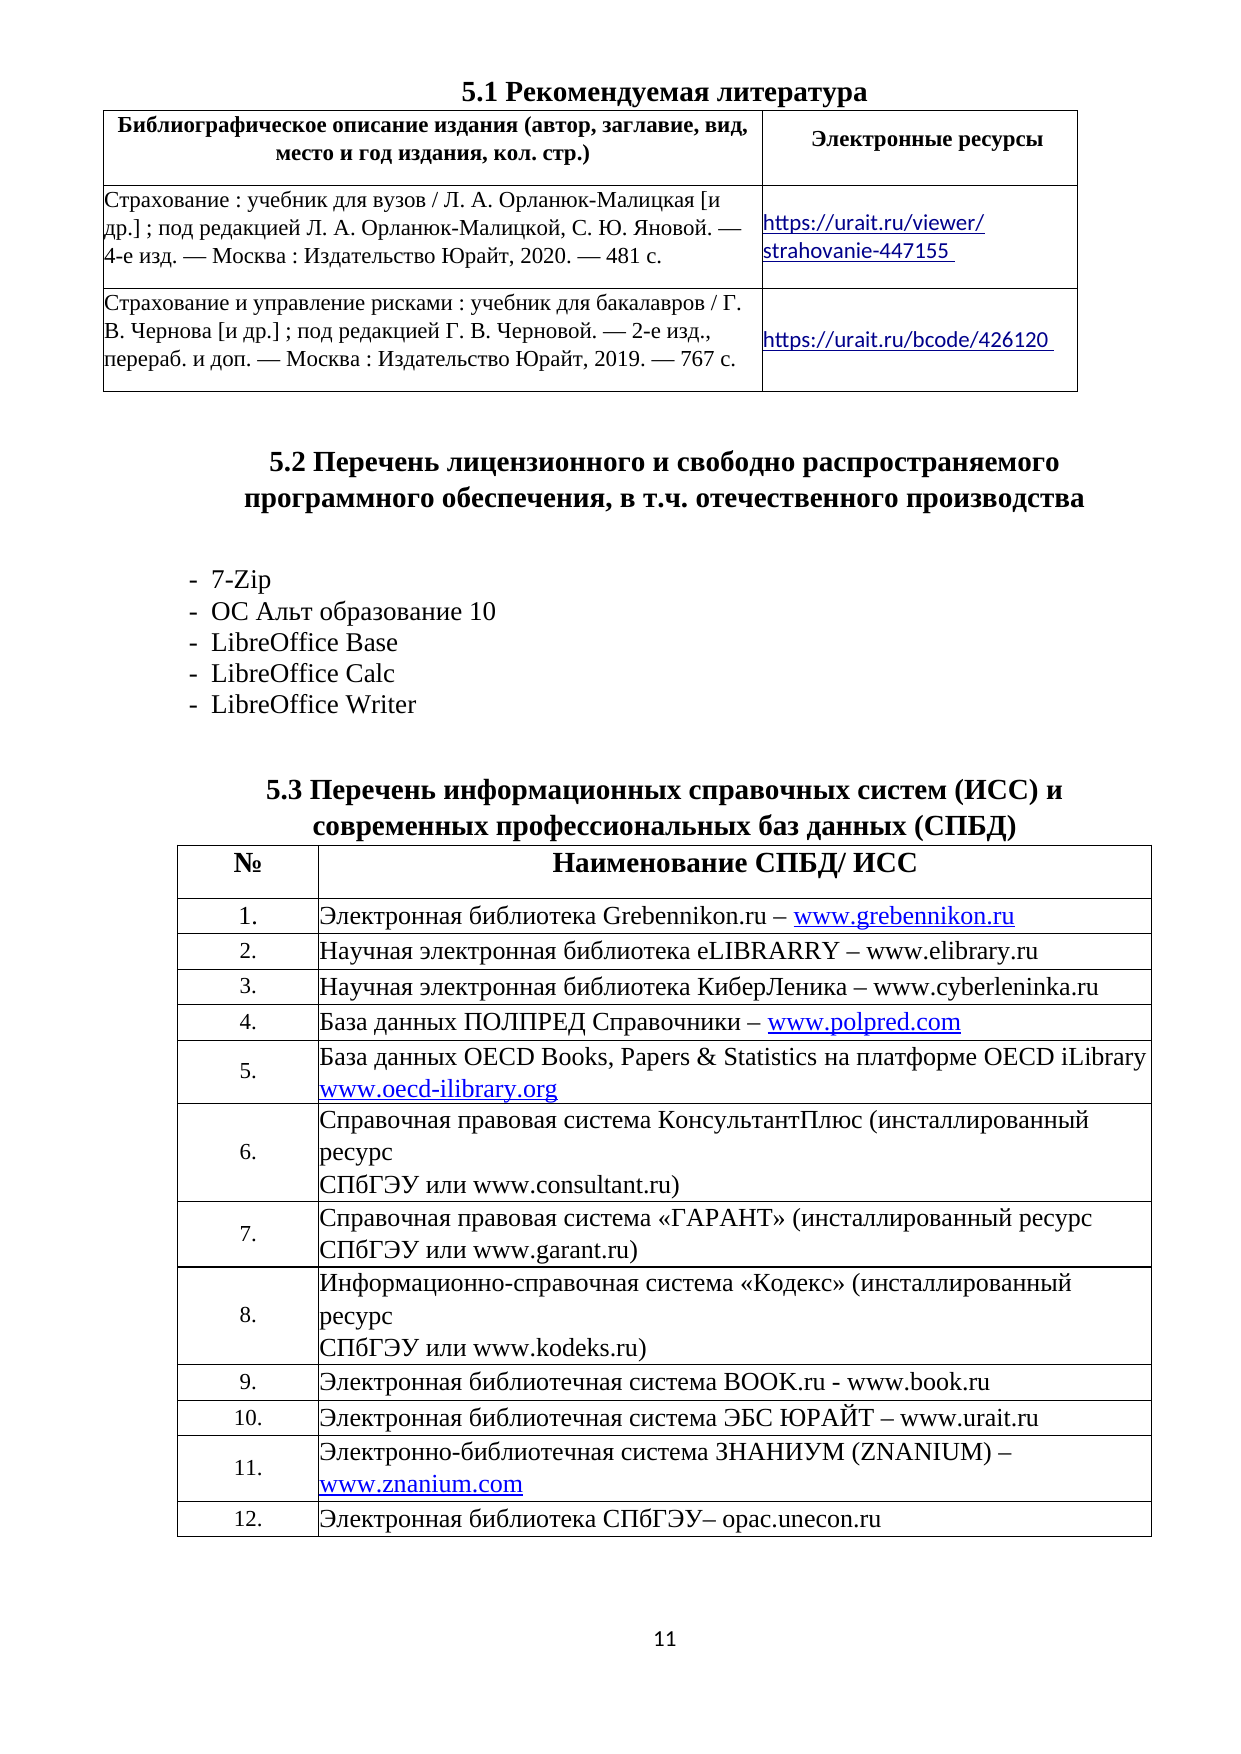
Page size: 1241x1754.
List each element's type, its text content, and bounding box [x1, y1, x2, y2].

subtitle 5.2 Перечень лицензионного и свободно распространяемого программного обеспечения, в т.ч. отечественного производства [177, 444, 1152, 514]
table_cell - LibreOffice Base [177, 626, 1151, 657]
table_cell 12. [178, 1502, 318, 1536]
table_cell Справочная правовая система «ГАРАНТ» (инсталлированный ресурс СПбГЭУ или www.garant.ru) [319, 1202, 1151, 1266]
table_header Электронные ресурсы [763, 111, 1077, 184]
table_cell Информационно-справочная система «Кодекс» (инсталлированный ресурс СПбГЭУ или www.kodeks.ru) [319, 1268, 1151, 1364]
table_cell 5. [178, 1041, 318, 1103]
table_header Библиографическое описание издания (автор, заглавие, вид, место и год издания, кол. стр.) [104, 111, 762, 184]
table_header Наименование СПБД/ ИСС [319, 846, 1151, 898]
table_cell База данных OECD Books, Papers & Statistics на платформе OECD iLibrary www.oecd-ilibrary.org [319, 1041, 1151, 1103]
table_cell Электронная библиотечная система BOOK.ru - www.book.ru [319, 1365, 1151, 1400]
table_cell Научная электронная библиотека КиберЛеника – www.cyberleninka.ru [319, 970, 1151, 1004]
table_cell 4. [178, 1005, 318, 1039]
table_header № [178, 846, 318, 898]
table_cell - LibreOffice Writer [177, 688, 1151, 719]
table_cell 9. [178, 1365, 318, 1400]
table_cell Электронная библиотечная система ЭБС ЮРАЙТ – www.urait.ru [319, 1401, 1151, 1435]
table_cell Научная электронная библиотека eLIBRARRY – www.elibrary.ru [319, 934, 1151, 969]
table_cell - ОС Альт образование 10 [177, 595, 1151, 626]
table_cell 6. [178, 1104, 318, 1201]
table_cell База данных ПОЛПРЕД Справочники – www.polpred.com [319, 1005, 1151, 1039]
table_cell 11. [178, 1436, 318, 1501]
subtitle 5.3 Перечень информационных справочных систем (ИСС) и современных профессиональных баз данных (СПБД) [177, 772, 1152, 842]
table_cell Электронно-библиотечная система ЗНАНИУМ (ZNANIUM) – www.znanium.com [319, 1436, 1151, 1501]
table_cell - LibreOffice Calc [177, 657, 1151, 688]
table_cell Страхование и управление рисками : учебник для бакалавров / Г. В. Чернова [и др.] ; под редакцией Г. В. Черновой. — 2-е изд., перераб. и доп. — Москва : Издательство Юрайт, 2019. — 767 с. [104, 289, 762, 391]
table_cell 2. [178, 934, 318, 969]
table_cell 7. [178, 1202, 318, 1266]
table_cell 8. [178, 1268, 318, 1364]
table_cell 10. [178, 1401, 318, 1435]
table_cell Страхование : учебник для вузов / Л. А. Орланюк-Малицкая [и др.] ; под редакцией Л. А. Орланюк-Малицкой, С. Ю. Яновой. — 4-е изд. — Москва : Издательство Юрайт, 2020. — 481 с. [104, 186, 762, 288]
subtitle 5.1 Рекомендуемая литература [177, 74, 1152, 107]
table_cell Электронная библиотека СПбГЭУ– opac.unecon.ru [319, 1502, 1151, 1536]
table_cell https://urait.ru/bcode/426120 [763, 289, 1077, 391]
table_cell https://urait.ru/viewer/strahovanie-447155 [763, 186, 1077, 288]
table_cell Справочная правовая система КонсультантПлюс (инсталлированный ресурс СПбГЭУ или www.consultant.ru) [319, 1104, 1151, 1201]
table_cell Электронная библиотека Grebennikon.ru – www.grebennikon.ru [319, 899, 1151, 933]
table_header - 7-Zip [177, 564, 1151, 595]
table_cell 3. [178, 970, 318, 1004]
